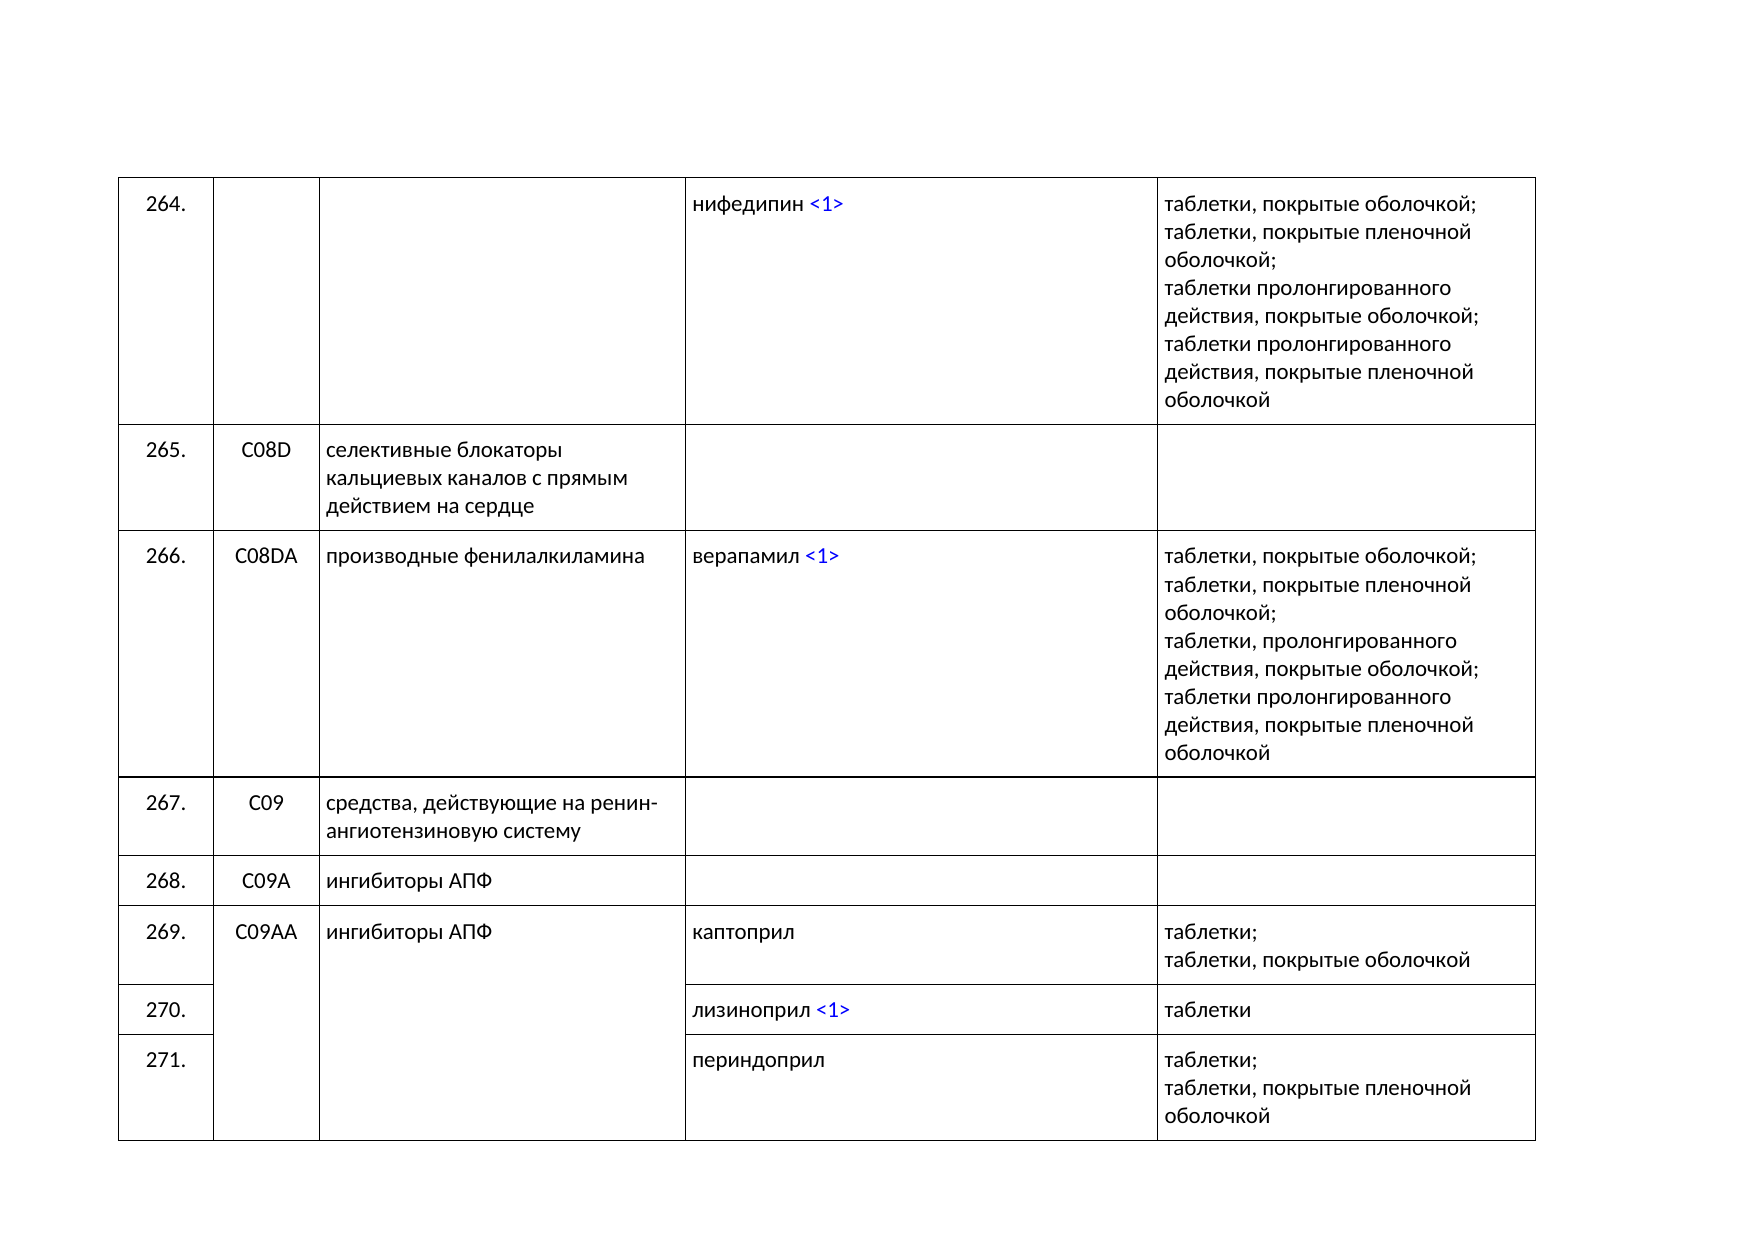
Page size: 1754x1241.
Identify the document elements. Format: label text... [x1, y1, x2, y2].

table_cell 271. [119, 1035, 213, 1140]
table_cell периндоприл [686, 1035, 1157, 1140]
table_cell таблетки, покрытые оболочкой; таблетки, покрытые пленочной оболочкой; таблетки пролонгированного действия, покрытые оболочкой; таблетки пролонгированного действия, покрытые пленочной оболочкой [1158, 178, 1535, 424]
table_cell 269. [119, 906, 213, 983]
table_cell 268. [119, 856, 213, 905]
table_cell ингибиторы АПФ [320, 906, 685, 1140]
table_cell [686, 425, 1157, 530]
table_cell 267. [119, 778, 213, 855]
table_cell C09A [214, 856, 319, 905]
table_cell верапамил <1> [686, 531, 1157, 776]
table_cell производные фенилалкиламина [320, 531, 685, 776]
table_cell таблетки; таблетки, покрытые пленочной оболочкой [1158, 1035, 1535, 1140]
table_cell C09 [214, 778, 319, 855]
table_cell 265. [119, 425, 213, 530]
table_cell каптоприл [686, 906, 1157, 983]
table_cell таблетки; таблетки, покрытые оболочкой [1158, 906, 1535, 983]
table_cell лизиноприл <1> [686, 985, 1157, 1034]
table_cell C08D [214, 425, 319, 530]
table_cell [1158, 856, 1535, 905]
table_cell таблетки [1158, 985, 1535, 1034]
table_cell 270. [119, 985, 213, 1034]
table_cell C08DA [214, 531, 319, 776]
table_cell 266. [119, 531, 213, 776]
table_cell нифедипин <1> [686, 178, 1157, 424]
table_cell средства, действующие на ренин-ангиотензиновую систему [320, 778, 685, 855]
table_cell селективные блокаторы кальциевых каналов с прямым действием на сердце [320, 425, 685, 530]
table_cell таблетки, покрытые оболочкой; таблетки, покрытые пленочной оболочкой; таблетки, пролонгированного действия, покрытые оболочкой; таблетки пролонгированного действия, покрытые пленочной оболочкой [1158, 531, 1535, 776]
table_cell [1158, 425, 1535, 530]
table_cell [686, 778, 1157, 855]
table_cell [1158, 778, 1535, 855]
table_cell [686, 856, 1157, 905]
table_cell 264. [119, 178, 213, 424]
table_cell ингибиторы АПФ [320, 856, 685, 905]
table_cell C09AA [214, 906, 319, 1140]
